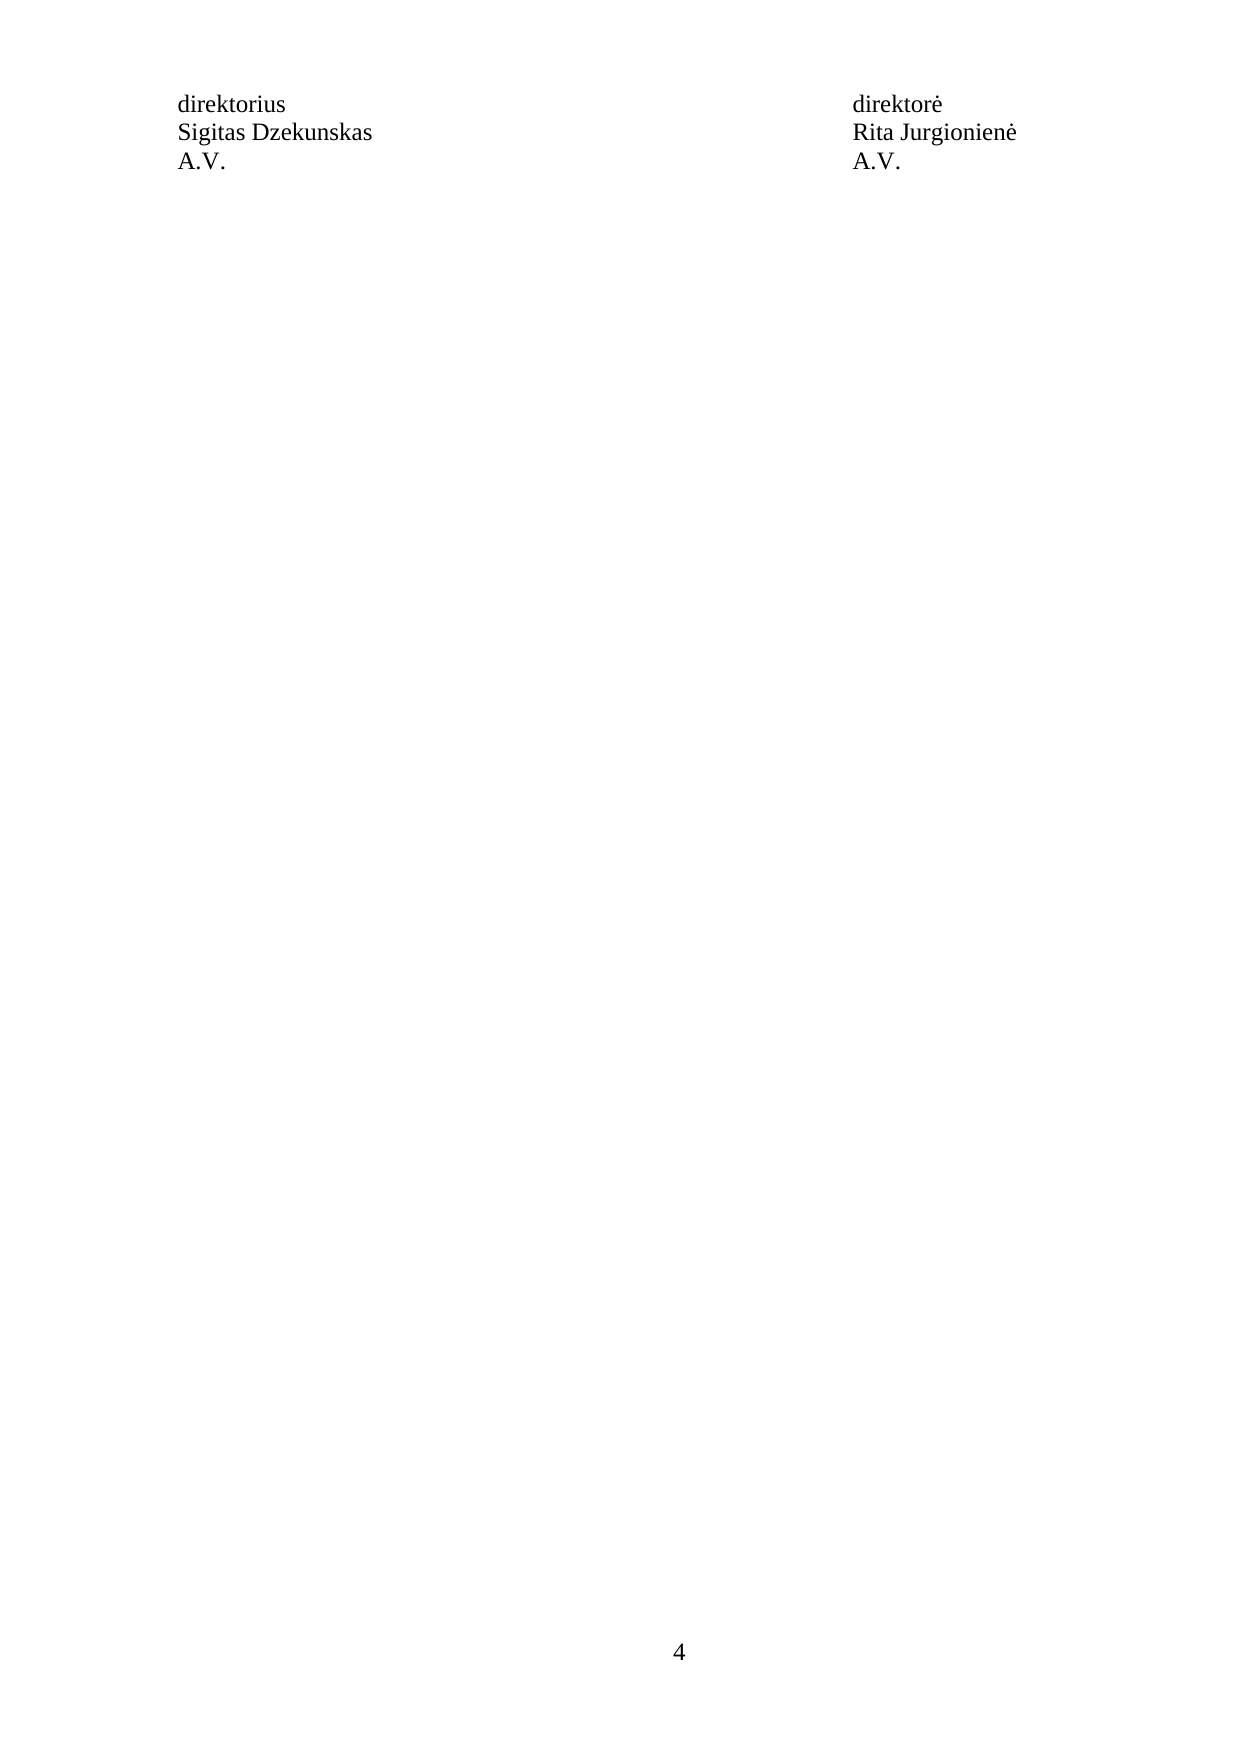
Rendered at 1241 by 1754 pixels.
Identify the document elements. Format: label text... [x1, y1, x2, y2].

text direktorius direktorė [177, 89, 1181, 117]
text A.V. A.V. [177, 146, 1181, 175]
text Sigitas Dzekunskas Rita Jurgionienė [177, 117, 1181, 146]
